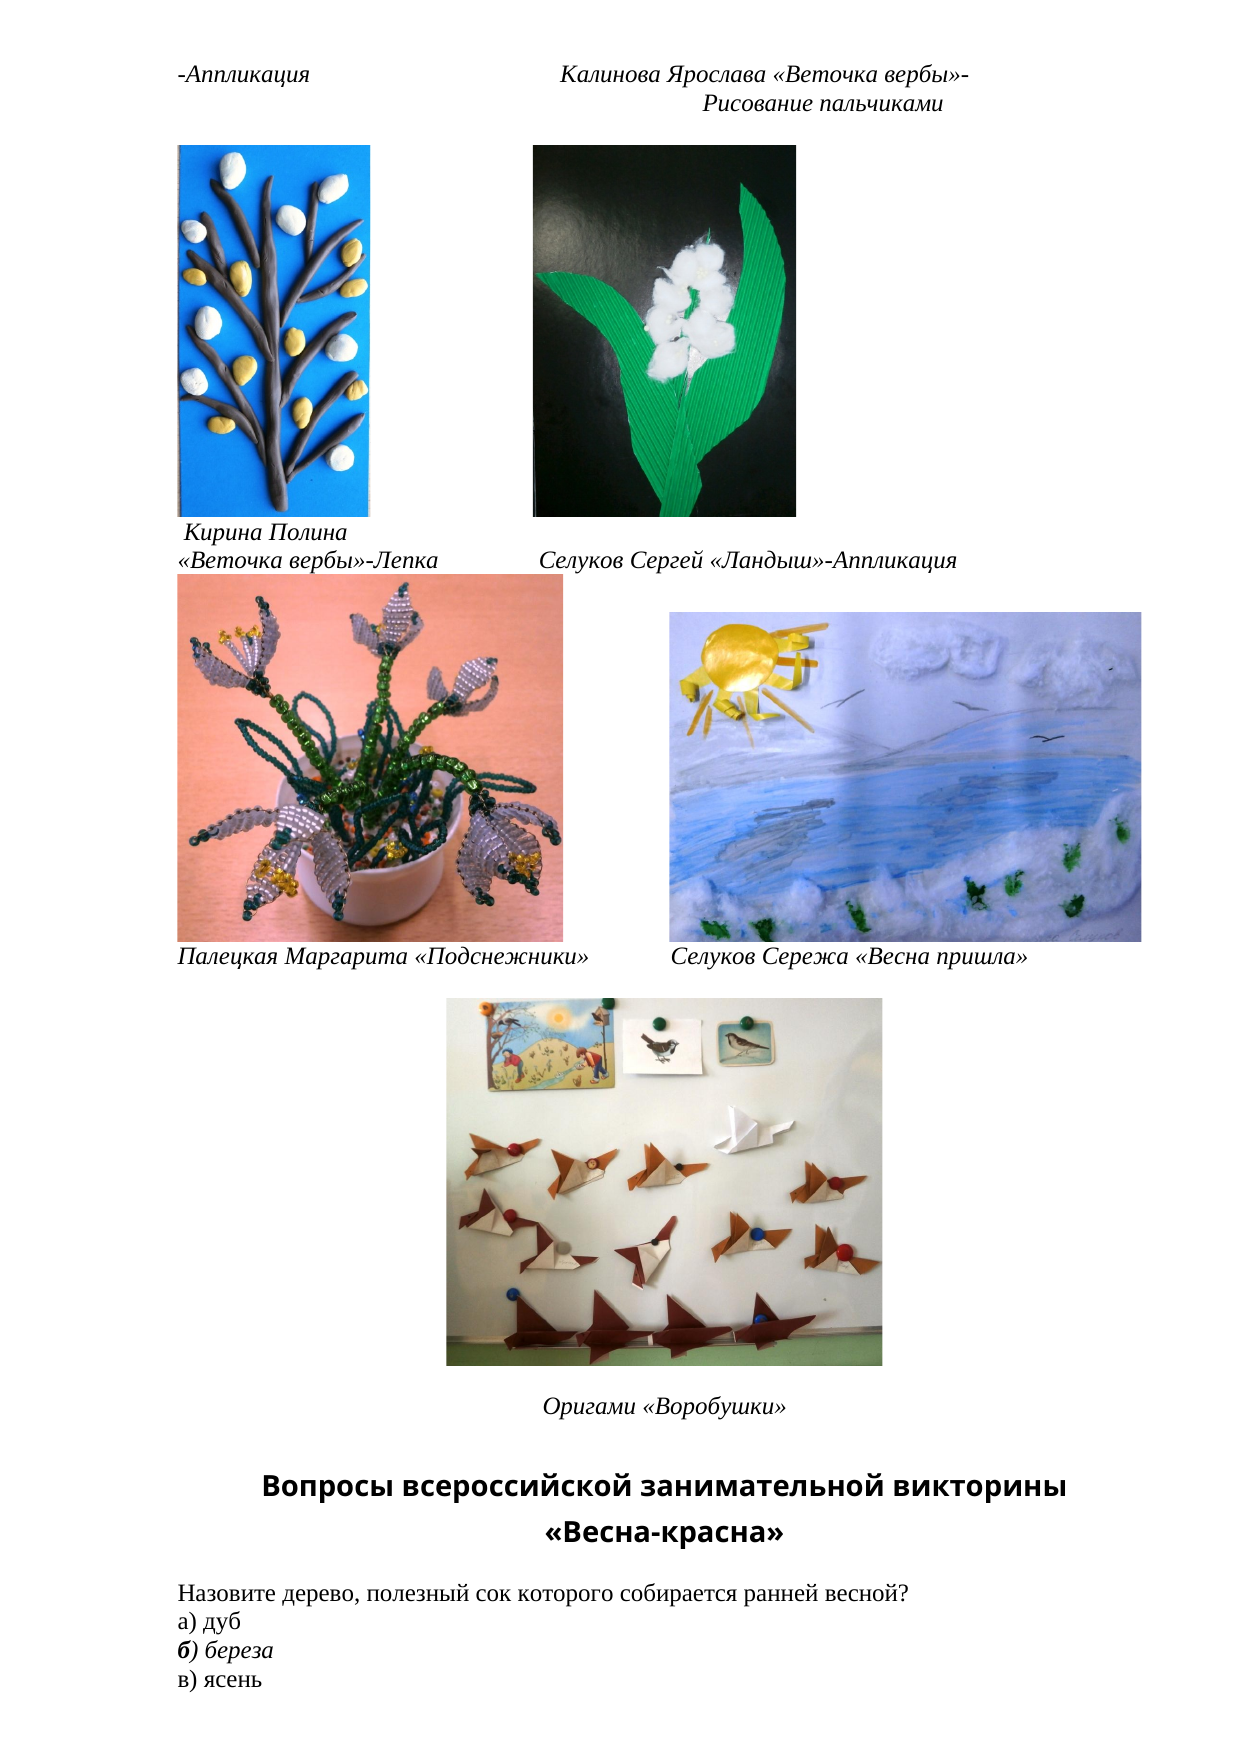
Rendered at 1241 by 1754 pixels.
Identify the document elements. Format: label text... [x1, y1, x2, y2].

text «Веточка вербы»-Лепка Селуков Сергей «Ландыш»-Аппликация [177, 545, 1152, 574]
text Вопросы всероссийской занимательной викторины [177, 1466, 1152, 1505]
picture [532, 145, 797, 517]
picture [446, 998, 883, 1366]
text Назовите дерево, полезный сок которого собирается ранней весной? [177, 1578, 1152, 1606]
text в) ясень [177, 1664, 1152, 1693]
text Палецкая Маргарита «Подснежники» Селуков Сережа «Весна пришла» [177, 941, 1152, 970]
text Оригами «Воробушки» [177, 1391, 1152, 1420]
text а) дуб [177, 1606, 1152, 1635]
picture [177, 145, 371, 517]
picture [177, 574, 564, 942]
text Кирина Полина [177, 517, 1152, 545]
text б) береза [177, 1635, 1152, 1664]
text -Аппликация Калинова Ярослава «Веточка вербы»- [177, 59, 1152, 88]
text «Весна-красна» [177, 1511, 1152, 1551]
picture [669, 612, 1142, 942]
text Рисование пальчиками [177, 88, 1152, 117]
